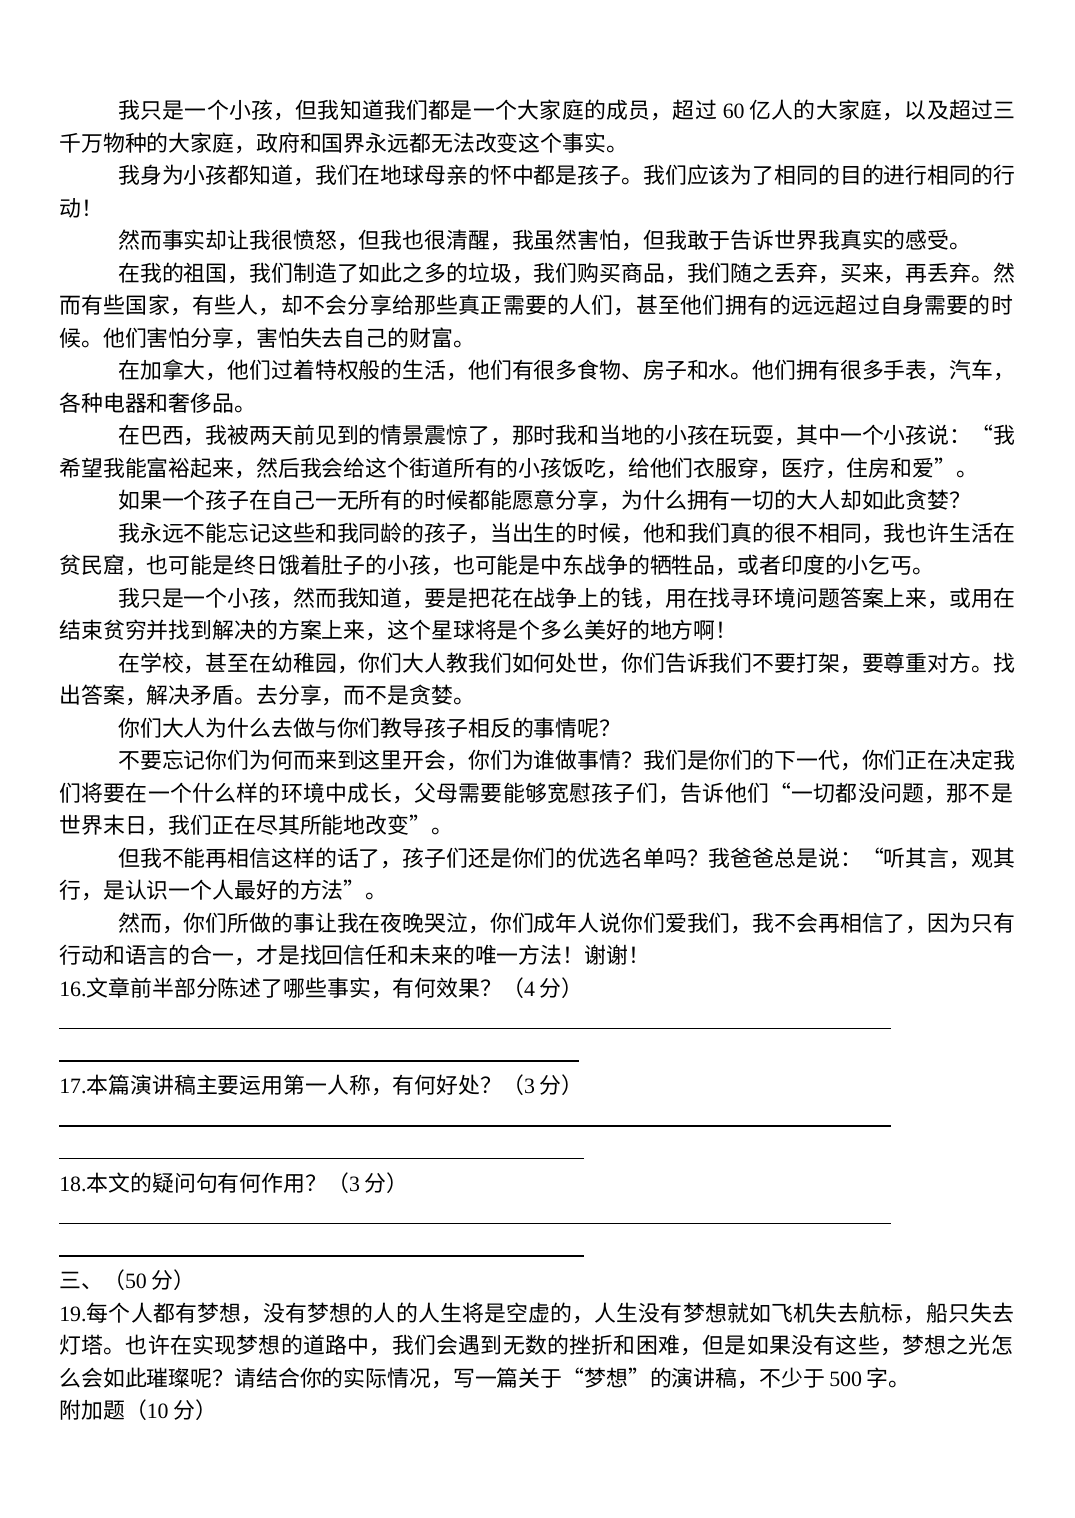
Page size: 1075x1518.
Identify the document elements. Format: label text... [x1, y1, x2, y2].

text 我永远不能忘记这些和我同龄的孩子，当出生的时候，他和我们真的很不相同，我也许生活在贫民窟，也可能是终日饿着肚子的小孩，也可能是中东战争的牺牲品，或者印度的小乞丐。 [59, 515, 1016, 580]
text 我只是一个小孩，但我知道我们都是一个大家庭的成员，超过60亿人的大家庭，以及超过三千万物种的大家庭，政府和国界永远都无法改变这个事实。 [59, 93, 1016, 158]
text 在学校，甚至在幼稚园，你们大人教我们如何处世，你们告诉我们不要打架，要尊重对方。找出答案，解决矛盾。去分享，而不是贪婪。 [59, 645, 1016, 710]
text 我身为小孩都知道，我们在地球母亲的怀中都是孩子。我们应该为了相同的目的进行相同的行动！ [59, 158, 1016, 223]
text 在巴西，我被两天前见到的情景震惊了，那时我和当地的小孩在玩耍，其中一个小孩说：“我希望我能富裕起来，然后我会给这个街道所有的小孩饭吃，给他们衣服穿，医疗，住房和爱”。 [59, 418, 1016, 483]
text 在我的祖国，我们制造了如此之多的垃圾，我们购买商品，我们随之丢弃，买来，再丢弃。然而有些国家，有些人，却不会分享给那些真正需要的人们，甚至他们拥有的远远超过自身需要的时候。他们害怕分享，害怕失去自己的财富。 [59, 255, 1016, 353]
text 16.文章前半部分陈述了哪些事实，有何效果？（4分） [59, 970, 1016, 1003]
text 不要忘记你们为何而来到这里开会，你们为谁做事情？我们是你们的下一代，你们正在决定我们将要在一个什么样的环境中成长，父母需要能够宽慰孩子们，告诉他们“一切都没问题，那不是世界末日，我们正在尽其所能地改变”。 [59, 743, 1016, 840]
text 但我不能再相信这样的话了，孩子们还是你们的优选名单吗？我爸爸总是说：“听其言，观其行，是认识一个人最好的方法”。 [59, 840, 1016, 905]
text 你们大人为什么去做与你们教导孩子相反的事情呢？ [59, 710, 1016, 743]
text 如果一个孩子在自己一无所有的时候都能愿意分享，为什么拥有一切的大人却如此贪婪？ [59, 483, 1016, 515]
text 17.本篇演讲稿主要运用第一人称，有何好处？（3分） [59, 1068, 1016, 1100]
text 附加题（10分） [59, 1393, 1016, 1425]
text 我只是一个小孩，然而我知道，要是把花在战争上的钱，用在找寻环境问题答案上来，或用在结束贫穷并找到解决的方案上来，这个星球将是个多么美好的地方啊！ [59, 580, 1016, 645]
text 在加拿大，他们过着特权般的生活，他们有很多食物、房子和水。他们拥有很多手表，汽车，各种电器和奢侈品。 [59, 353, 1016, 418]
text 三、（50分） [59, 1263, 1016, 1295]
text 然而，你们所做的事让我在夜晚哭泣，你们成年人说你们爱我们，我不会再相信了，因为只有行动和语言的合一，才是找回信任和未来的唯一方法！谢谢！ [59, 905, 1016, 970]
text 19.每个人都有梦想，没有梦想的人的人生将是空虚的，人生没有梦想就如飞机失去航标，船只失去灯塔。也许在实现梦想的道路中，我们会遇到无数的挫折和困难，但是如果没有这些，梦想之光怎么会如此璀璨呢？请结合你的实际情况，写一篇关于“梦想”的演讲稿，不少于500字。 [59, 1295, 1016, 1393]
text 然而事实却让我很愤怒，但我也很清醒，我虽然害怕，但我敢于告诉世界我真实的感受。 [59, 223, 1016, 255]
text 18.本文的疑问句有何作用？（3分） [59, 1165, 1016, 1198]
